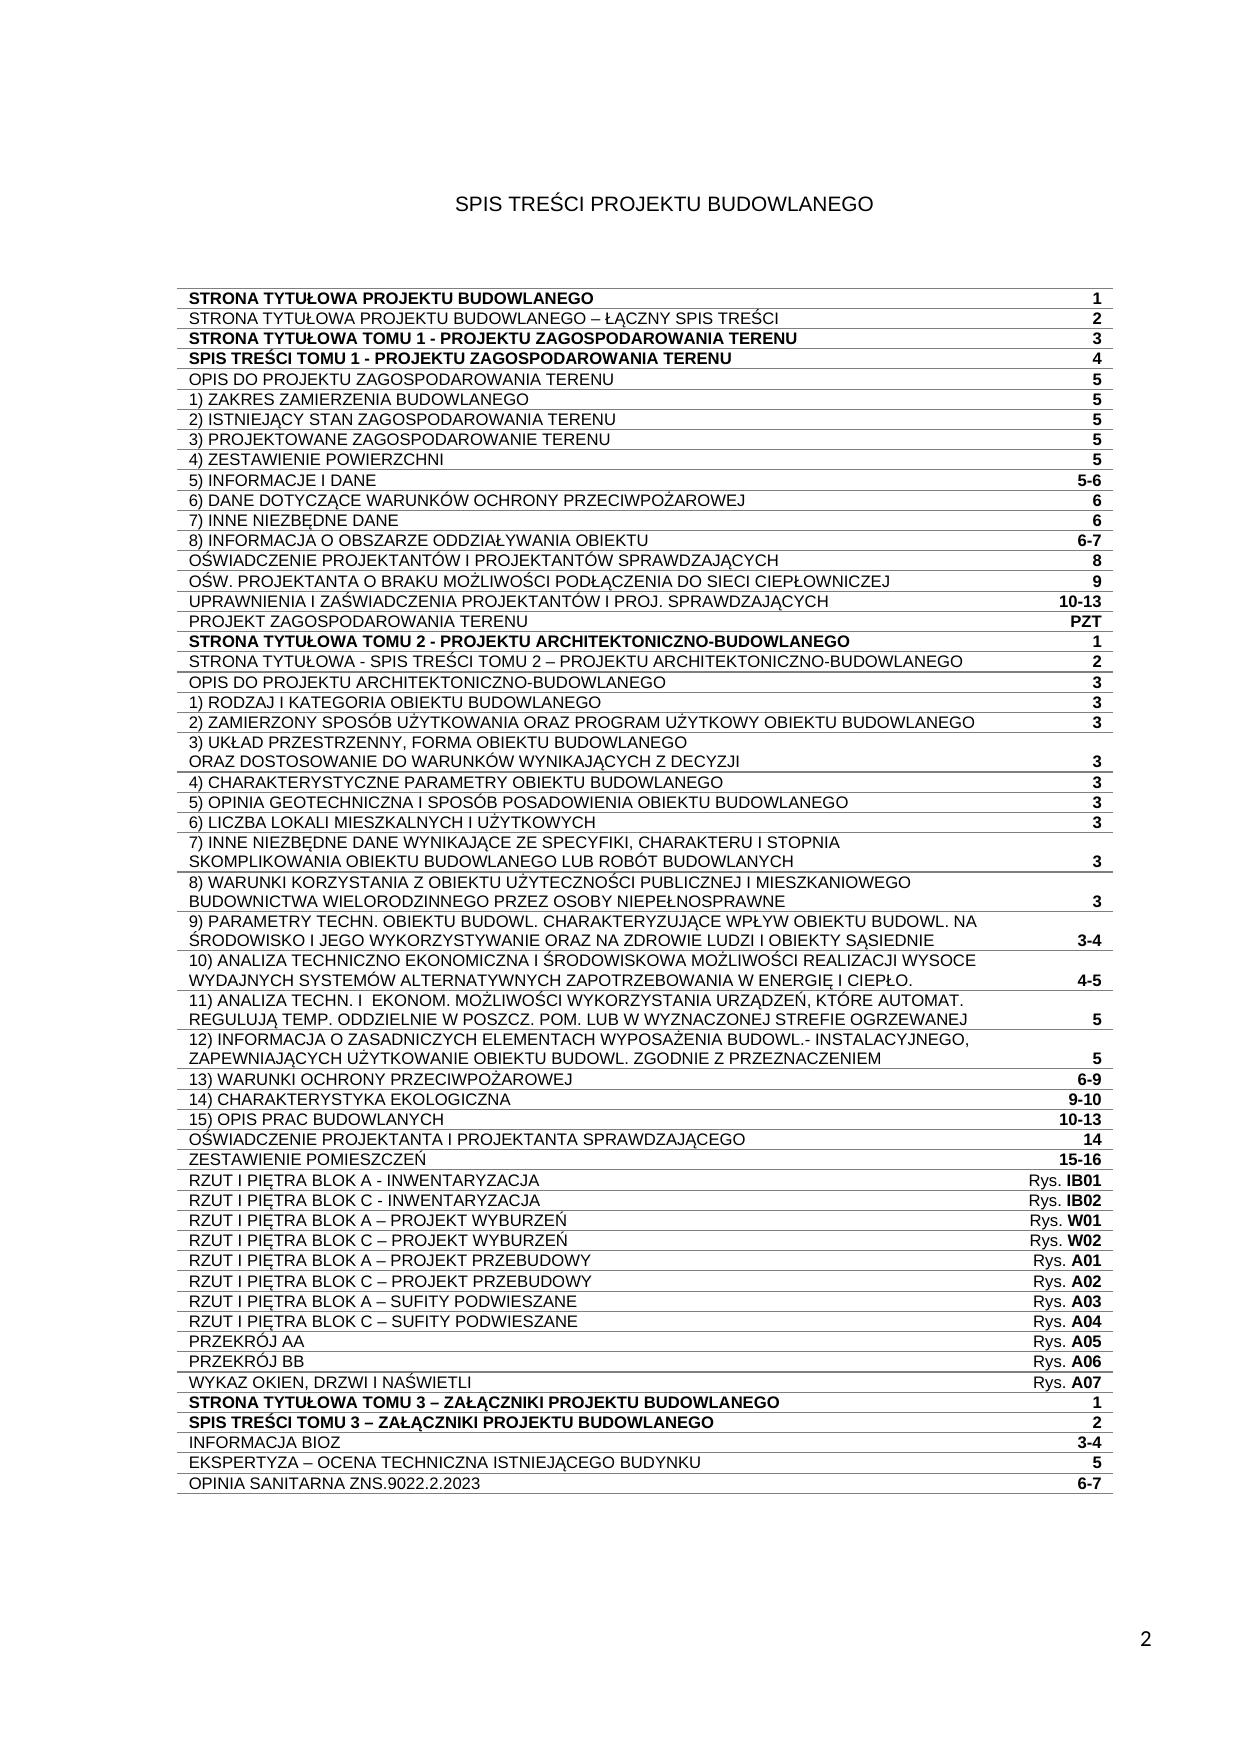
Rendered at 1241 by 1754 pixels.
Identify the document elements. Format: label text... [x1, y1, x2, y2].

table_cell 3) PROJEKTOWANE ZAGOSPODAROWANIE TERENU [177, 430, 1004, 449]
table_cell 5 [1004, 1453, 1113, 1472]
table_cell 5 [1004, 1030, 1113, 1068]
table_cell 5) INFORMACJE I DANE [177, 470, 1004, 489]
table_cell 4) CHARAKTERYSTYCZNE PARAMETRY OBIEKTU BUDOWLANEGO [177, 773, 1004, 792]
table_cell Rys. A05 [1004, 1332, 1113, 1351]
table_cell 7) INNE NIEZBĘDNE DANE [177, 511, 1004, 530]
table_cell 14) CHARAKTERYSTYKA EKOLOGICZNA [177, 1090, 1004, 1109]
table_header 1 [1004, 289, 1113, 308]
table_cell OPINIA SANITARNA ZNS.9022.2.2023 [177, 1474, 1004, 1493]
table_cell 6 [1004, 511, 1113, 530]
table_cell STRONA TYTUŁOWA TOMU 2 - PROJEKTU ARCHITEKTONICZNO-BUDOWLANEGO [177, 632, 1004, 651]
table_cell 11) ANALIZA TECHN. I EKONOM. MOŻLIWOŚCI WYKORZYSTANIA URZĄDZEŃ, KTÓRE AUTOMAT. REGULUJĄ TEMP. ODDZIELNIE W POSZCZ. POM. LUB W WYZNACZONEJ STREFIE OGRZEWANEJ [177, 991, 1004, 1029]
table_cell SPIS TREŚCI TOMU 3 – ZAŁĄCZNIKI PROJEKTU BUDOWLANEGO [177, 1413, 1004, 1432]
table_cell OŚW. PROJEKTANTA O BRAKU MOŻLIWOŚCI PODŁĄCZENIA DO SIECI CIEPŁOWNICZEJ [177, 571, 1004, 591]
table_cell 3) UKŁAD PRZESTRZENNY, FORMA OBIEKTU BUDOWLANEGO ORAZ DOSTOSOWANIE DO WARUNKÓW WYNIKAJĄCYCH Z DECYZJI [177, 733, 1004, 771]
table_cell 13) WARUNKI OCHRONY PRZECIWPOŻAROWEJ [177, 1069, 1004, 1088]
table_cell PROJEKT ZAGOSPODAROWANIA TERENU [177, 612, 1004, 631]
table_cell STRONA TYTUŁOWA - SPIS TREŚCI TOMU 2 – PROJEKTU ARCHITEKTONICZNO-BUDOWLANEGO [177, 652, 1004, 671]
table_cell 8) INFORMACJA O OBSZARZE ODDZIAŁYWANIA OBIEKTU [177, 531, 1004, 550]
table_cell 1 [1004, 632, 1113, 651]
table_cell OŚWIADCZENIE PROJEKTANTÓW I PROJEKTANTÓW SPRAWDZAJĄCYCH [177, 551, 1004, 570]
table_cell 3 [1004, 813, 1113, 832]
table_cell OPIS DO PROJEKTU ZAGOSPODAROWANIA TERENU [177, 369, 1004, 388]
table_cell 1) RODZAJ I KATEGORIA OBIEKTU BUDOWLANEGO [177, 693, 1004, 712]
table_cell 6) DANE DOTYCZĄCE WARUNKÓW OCHRONY PRZECIWPOŻAROWEJ [177, 491, 1004, 510]
table_cell 6-9 [1004, 1069, 1113, 1088]
table_cell INFORMACJA BIOZ [177, 1433, 1004, 1452]
table_cell RZUT I PIĘTRA BLOK C - INWENTARYZACJA [177, 1191, 1004, 1210]
table_cell 2 [1004, 652, 1113, 671]
table_cell 3 [1004, 693, 1113, 712]
table_cell Rys. A03 [1004, 1292, 1113, 1311]
table_cell 3 [1004, 673, 1113, 692]
table_cell 4) ZESTAWIENIE POWIERZCHNI [177, 450, 1004, 469]
table_cell 10-13 [1004, 1110, 1113, 1129]
table_cell STRONA TYTUŁOWA TOMU 3 – ZAŁĄCZNIKI PROJEKTU BUDOWLANEGO [177, 1393, 1004, 1412]
table_cell 5-6 [1004, 470, 1113, 489]
text SPIS TREŚCI PROJEKTU BUDOWLANEGO [177, 192, 1152, 216]
table_cell 5 [1004, 430, 1113, 449]
table_cell Rys. A01 [1004, 1251, 1113, 1270]
table_cell PRZEKRÓJ AA [177, 1332, 1004, 1351]
table_cell 2 [1004, 309, 1113, 328]
table_cell Rys. IB01 [1004, 1170, 1113, 1189]
table_cell 3 [1004, 733, 1113, 771]
table_cell 3 [1004, 793, 1113, 812]
table_cell Rys. A07 [1004, 1373, 1113, 1392]
table_cell 1 [1004, 1393, 1113, 1412]
table_cell 9-10 [1004, 1090, 1113, 1109]
table_cell 14 [1004, 1130, 1113, 1149]
table_cell RZUT I PIĘTRA BLOK C – PROJEKT WYBURZEŃ [177, 1231, 1004, 1250]
table_cell OŚWIADCZENIE PROJEKTANTA I PROJEKTANTA SPRAWDZAJĄCEGO [177, 1130, 1004, 1149]
table_cell 5 [1004, 390, 1113, 409]
table_cell 9) PARAMETRY TECHN. OBIEKTU BUDOWL. CHARAKTERYZUJĄCE WPŁYW OBIEKTU BUDOWL. NA ŚRODOWISKO I JEGO WYKORZYSTYWANIE ORAZ NA ZDROWIE LUDZI I OBIEKTY SĄSIEDNIE [177, 912, 1004, 950]
table_cell 3 [1004, 329, 1113, 348]
table_cell 2) ISTNIEJĄCY STAN ZAGOSPODAROWANIA TERENU [177, 410, 1004, 429]
table_cell RZUT I PIĘTRA BLOK C – SUFITY PODWIESZANE [177, 1312, 1004, 1331]
table_cell RZUT I PIĘTRA BLOK A – PROJEKT WYBURZEŃ [177, 1211, 1004, 1230]
table_cell 3-4 [1004, 912, 1113, 950]
table_cell 4-5 [1004, 951, 1113, 989]
table_cell 15) OPIS PRAC BUDOWLANYCH [177, 1110, 1004, 1129]
table_cell RZUT I PIĘTRA BLOK A – SUFITY PODWIESZANE [177, 1292, 1004, 1311]
table_cell WYKAZ OKIEN, DRZWI I NAŚWIETLI [177, 1373, 1004, 1392]
table_cell OPIS DO PROJEKTU ARCHITEKTONICZNO-BUDOWLANEGO [177, 673, 1004, 692]
table_cell Rys. A02 [1004, 1271, 1113, 1291]
table_cell 6-7 [1004, 531, 1113, 550]
table_cell Rys. A06 [1004, 1352, 1113, 1371]
table_cell 5 [1004, 450, 1113, 469]
table_cell 5 [1004, 369, 1113, 388]
table_cell RZUT I PIĘTRA BLOK A - INWENTARYZACJA [177, 1170, 1004, 1189]
table_cell Rys. W02 [1004, 1231, 1113, 1250]
table_cell SPIS TREŚCI TOMU 1 - PROJEKTU ZAGOSPODAROWANIA TERENU [177, 349, 1004, 368]
table_cell Rys. W01 [1004, 1211, 1113, 1230]
table_cell RZUT I PIĘTRA BLOK C – PROJEKT PRZEBUDOWY [177, 1271, 1004, 1291]
table_cell 3 [1004, 773, 1113, 792]
table_cell 3-4 [1004, 1433, 1113, 1452]
table_cell 10) ANALIZA TECHNICZNO EKONOMICZNA I ŚRODOWISKOWA MOŻLIWOŚCI REALIZACJI WYSOCE WYDAJNYCH SYSTEMÓW ALTERNATYWNYCH ZAPOTRZEBOWANIA W ENERGIĘ I CIEPŁO. [177, 951, 1004, 989]
table_cell RZUT I PIĘTRA BLOK A – PROJEKT PRZEBUDOWY [177, 1251, 1004, 1270]
table_cell 15-16 [1004, 1150, 1113, 1169]
table_cell 12) INFORMACJA O ZASADNICZYCH ELEMENTACH WYPOSAŻENIA BUDOWL.- INSTALACYJNEGO, ZAPEWNIAJĄCYCH UŻYTKOWANIE OBIEKTU BUDOWL. ZGODNIE Z PRZEZNACZENIEM [177, 1030, 1004, 1068]
table_cell 6) LICZBA LOKALI MIESZKALNYCH I UŻYTKOWYCH [177, 813, 1004, 832]
table_cell Rys. A04 [1004, 1312, 1113, 1331]
table_cell 5 [1004, 410, 1113, 429]
table_cell 6-7 [1004, 1474, 1113, 1493]
table_cell Rys. IB02 [1004, 1191, 1113, 1210]
table_cell 3 [1004, 873, 1113, 911]
table_cell STRONA TYTUŁOWA PROJEKTU BUDOWLANEGO – ŁĄCZNY SPIS TREŚCI [177, 309, 1004, 328]
table_cell 4 [1004, 349, 1113, 368]
table_cell 1) ZAKRES ZAMIERZENIA BUDOWLANEGO [177, 390, 1004, 409]
table_cell 9 [1004, 571, 1113, 591]
table_cell 8) WARUNKI KORZYSTANIA Z OBIEKTU UŻYTECZNOŚCI PUBLICZNEJ I MIESZKANIOWEGO BUDOWNICTWA WIELORODZINNEGO PRZEZ OSOBY NIEPEŁNOSPRAWNE [177, 873, 1004, 911]
table_cell 2) ZAMIERZONY SPOSÓB UŻYTKOWANIA ORAZ PROGRAM UŻYTKOWY OBIEKTU BUDOWLANEGO [177, 713, 1004, 732]
table_cell UPRAWNIENIA I ZAŚWIADCZENIA PROJEKTANTÓW I PROJ. SPRAWDZAJĄCYCH [177, 592, 1004, 611]
table_cell 5 [1004, 991, 1113, 1029]
table_cell 3 [1004, 713, 1113, 732]
table_cell 6 [1004, 491, 1113, 510]
table_cell PZT [1004, 612, 1113, 631]
table_cell 8 [1004, 551, 1113, 570]
table_cell 3 [1004, 833, 1113, 871]
table_cell 10-13 [1004, 592, 1113, 611]
table_cell EKSPERTYZA – OCENA TECHNICZNA ISTNIEJĄCEGO BUDYNKU [177, 1453, 1004, 1472]
table_cell 7) INNE NIEZBĘDNE DANE WYNIKAJĄCE ZE SPECYFIKI, CHARAKTERU I STOPNIA SKOMPLIKOWANIA OBIEKTU BUDOWLANEGO LUB ROBÓT BUDOWLANYCH [177, 833, 1004, 871]
table_cell ZESTAWIENIE POMIESZCZEŃ [177, 1150, 1004, 1169]
table_cell 5) OPINIA GEOTECHNICZNA I SPOSÓB POSADOWIENIA OBIEKTU BUDOWLANEGO [177, 793, 1004, 812]
table_cell 2 [1004, 1413, 1113, 1432]
table_cell PRZEKRÓJ BB [177, 1352, 1004, 1371]
table_header STRONA TYTUŁOWA PROJEKTU BUDOWLANEGO [177, 289, 1004, 308]
table_cell STRONA TYTUŁOWA TOMU 1 - PROJEKTU ZAGOSPODAROWANIA TERENU [177, 329, 1004, 348]
